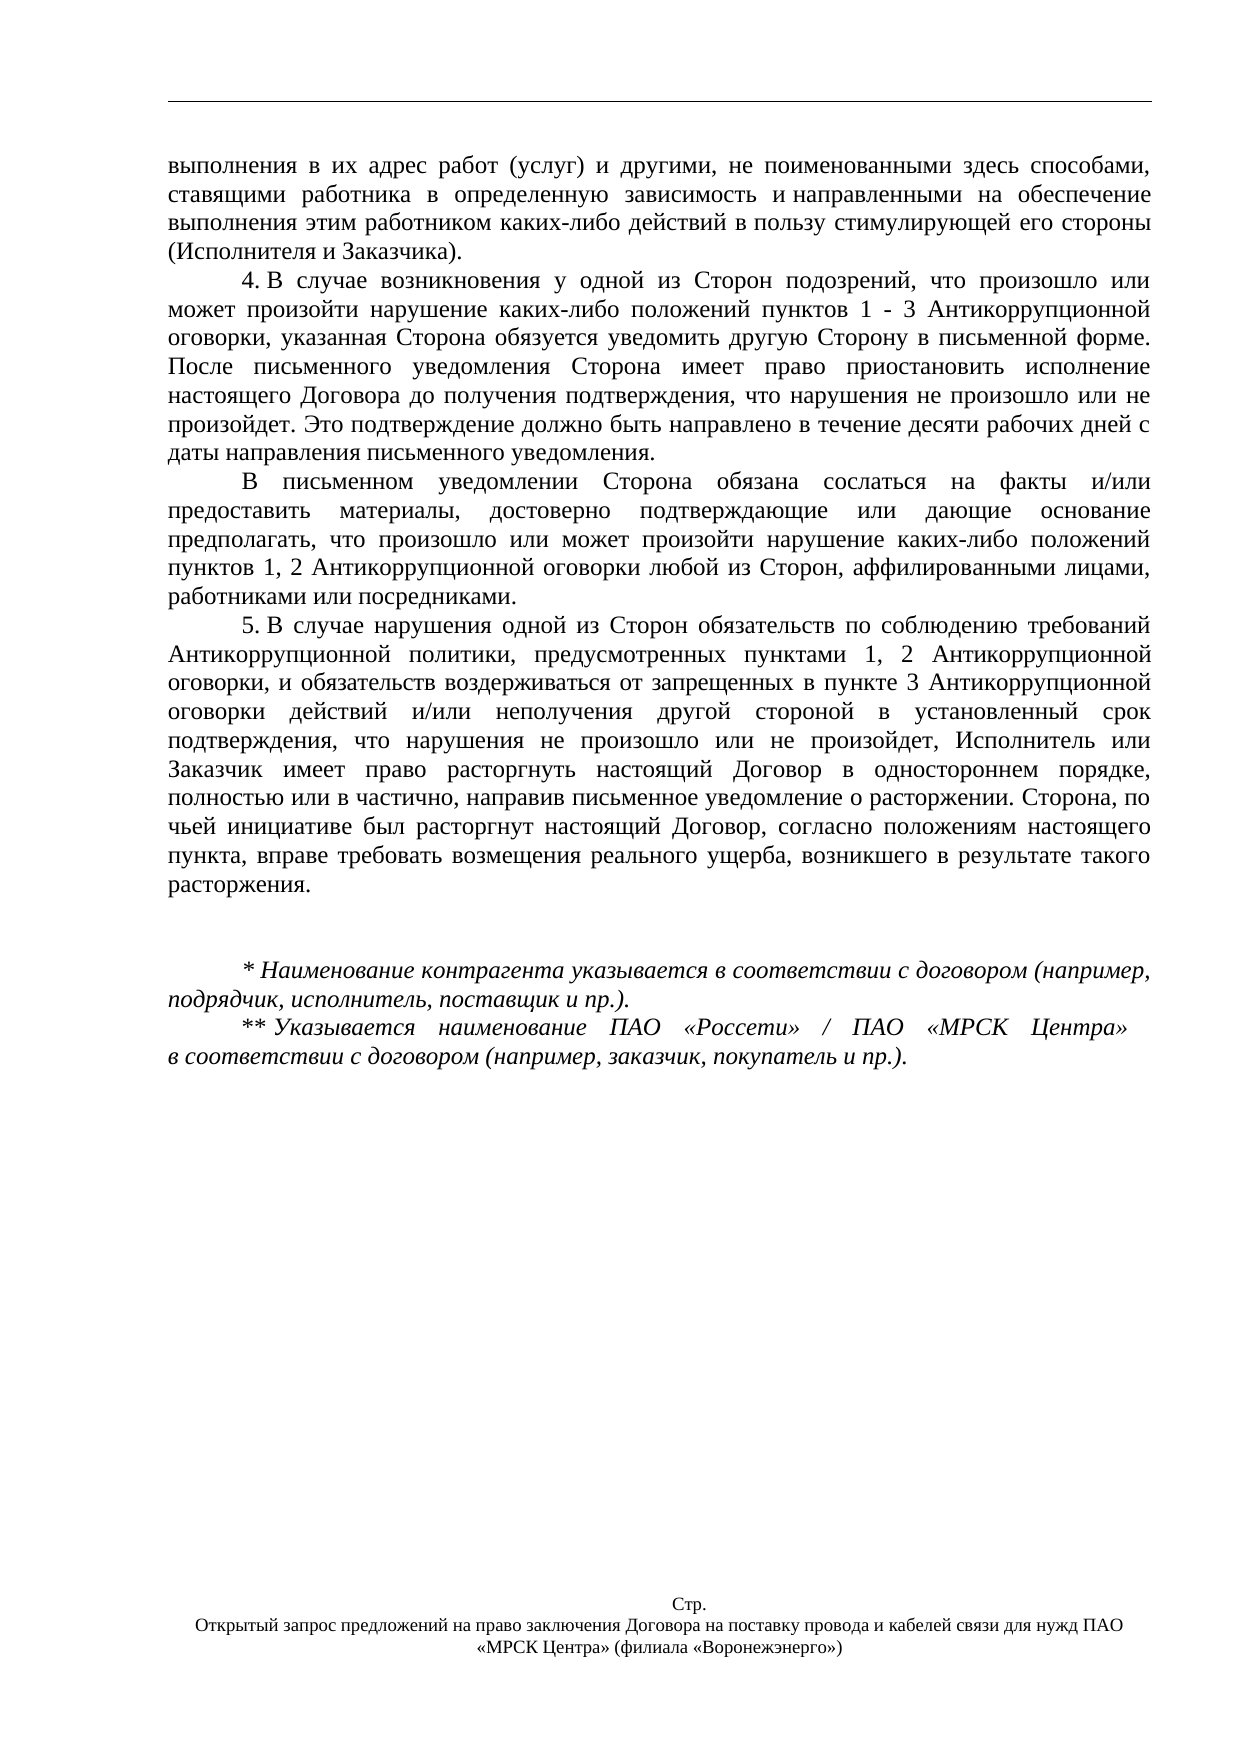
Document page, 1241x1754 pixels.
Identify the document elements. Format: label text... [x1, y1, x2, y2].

text В письменном уведомлении Сторона обязана сослаться на факты и/или предоставить материалы, достоверно подтверждающие или дающие основание предполагать, что произошло или может произойти нарушение каких-либо положений пунктов 1, 2 Антикоррупционной оговорки любой из Сторон, аффилированными лицами, работниками или посредниками. [168, 466, 1152, 610]
text 4. В случае возникновения у одной из Сторон подозрений, что произошло или может произойти нарушение каких-либо положений пунктов 1 - 3 Антикоррупционной оговорки, указанная Сторона обязуется уведомить другую Сторону в письменной форме. После письменного уведомления Сторона имеет право приостановить исполнение настоящего Договора до получения подтверждения, что нарушения не произошло или не произойдет. Это подтверждение должно быть направлено в течение десяти рабочих дней с даты направления письменного уведомления. [168, 265, 1152, 466]
text 5. В случае нарушения одной из Сторон обязательств по соблюдению требований Антикоррупционной политики, предусмотренных пунктами 1, 2 Антикоррупционной оговорки, и обязательств воздерживаться от запрещенных в пункте 3 Антикоррупционной оговорки действий и/или неполучения другой стороной в установленный срок подтверждения, что нарушения не произошло или не произойдет, Исполнитель или Заказчик имеет право расторгнуть настоящий Договор в одностороннем порядке, полностью или в частично, направив письменное уведомление о расторжении. Сторона, по чьей инициативе был расторгнут настоящий Договор, согласно положениям настоящего пункта, вправе требовать возмещения реального ущерба, возникшего в результате такого расторжения. [168, 610, 1152, 897]
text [168, 150, 1152, 265]
text * Наименование контрагента указывается в соответствии с договором (например, подрядчик, исполнитель, поставщик и пр.). [168, 955, 1152, 1012]
text ** Указывается наименование ПАО «Россети» / ПАО «МРСК Центра» в соответствии с договором (например, заказчик, покупатель и пр.). [168, 1012, 1152, 1070]
